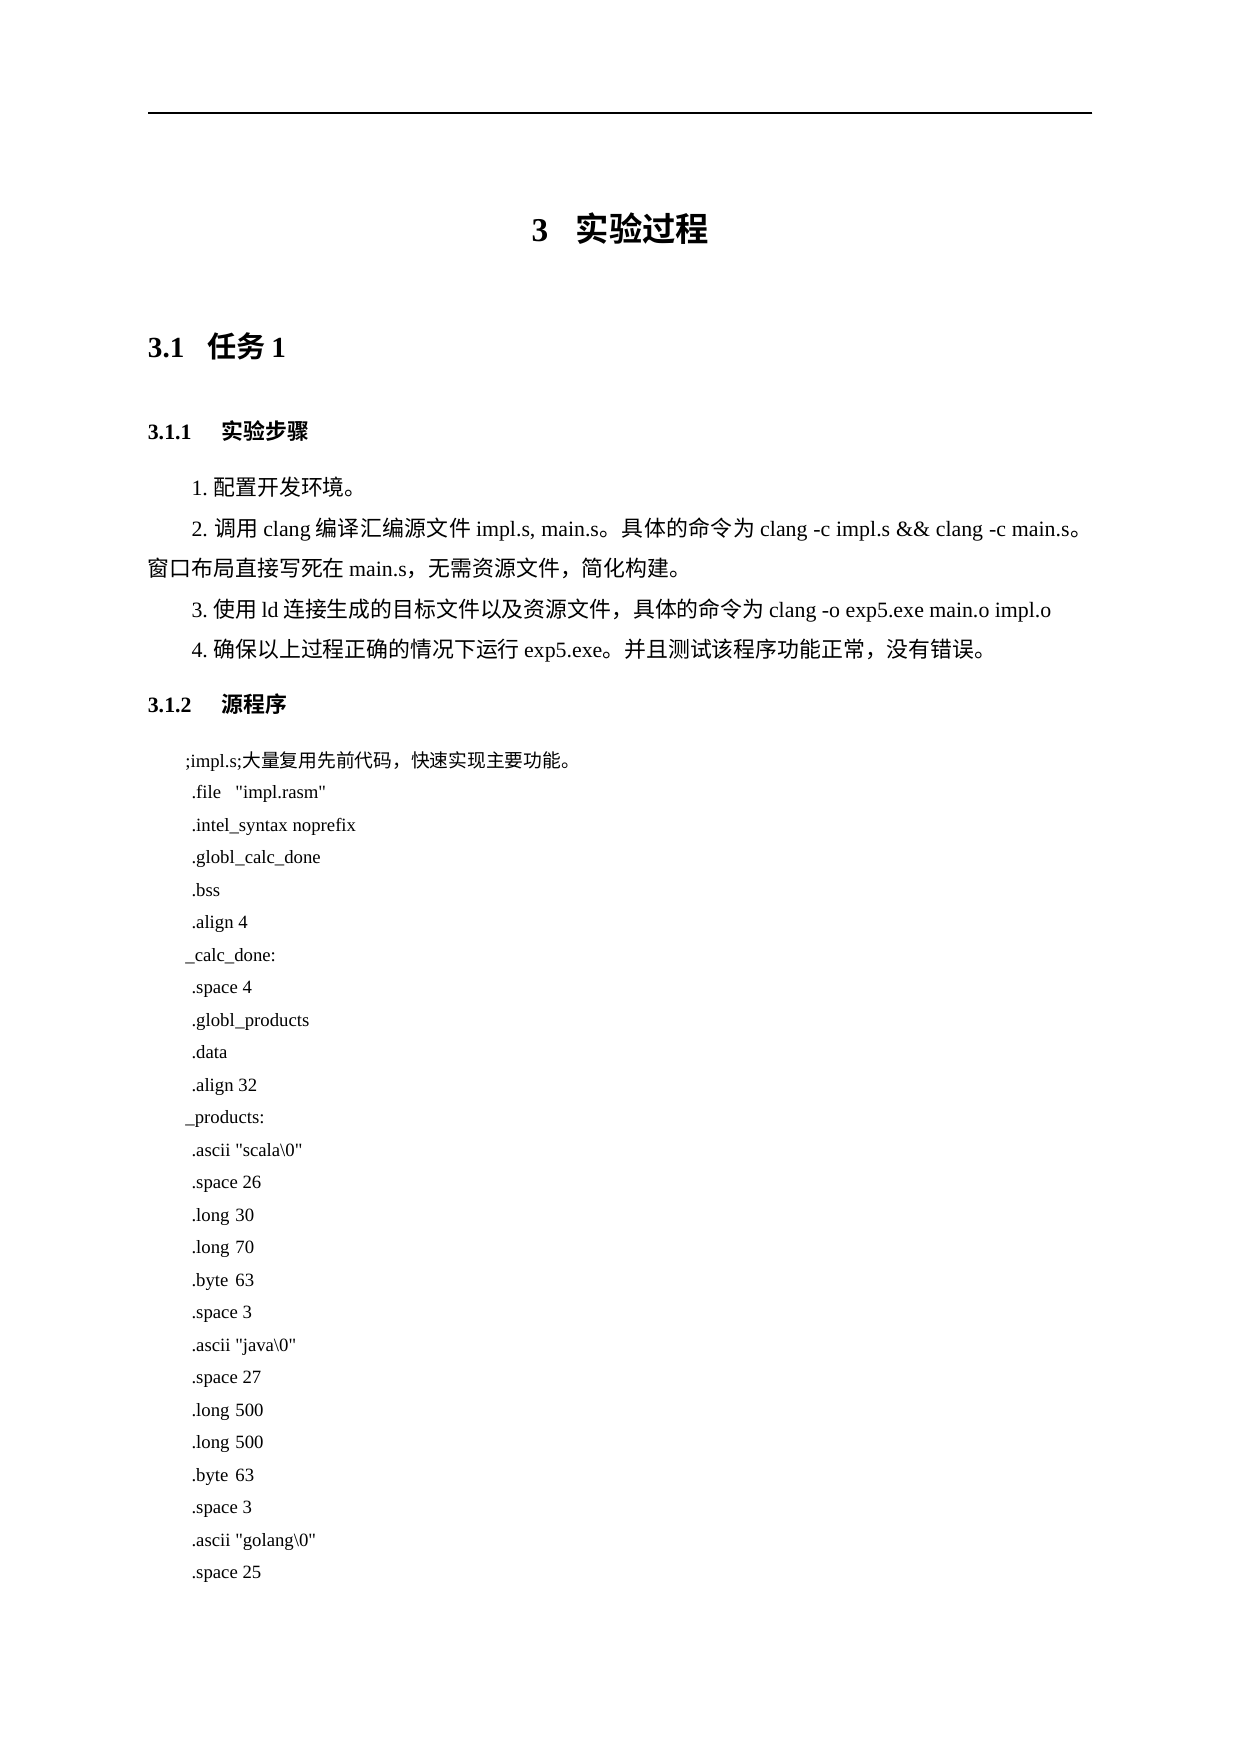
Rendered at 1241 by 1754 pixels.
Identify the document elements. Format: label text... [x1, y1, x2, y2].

text .space 25 [148, 1556, 1092, 1588]
text 4. 确保以上过程正确的情况下运行exp5.exe。并且测试该程序功能正常，没有错误。 [148, 632, 1092, 664]
text .globl _products [148, 1003, 1092, 1036]
text 3. 使用ld连接生成的目标文件以及资源文件，具体的命令为 clang -o exp5.exe main.o impl.o [148, 591, 1092, 624]
subtitle 任务1 [148, 312, 1092, 377]
text .bss [148, 873, 1092, 906]
text .ascii "java\0" [148, 1328, 1092, 1361]
text .space 26 [148, 1166, 1092, 1198]
text .long 500 [148, 1426, 1092, 1458]
text .long 500 [148, 1393, 1092, 1426]
subtitle 实验步骤 [148, 413, 1092, 446]
text .ascii "scala\0" [148, 1133, 1092, 1166]
text _products: [148, 1101, 1092, 1133]
text .space 27 [148, 1361, 1092, 1393]
text .space 4 [148, 971, 1092, 1003]
text .ascii "golang\0" [148, 1523, 1092, 1556]
text .long 30 [148, 1198, 1092, 1231]
subtitle 实验过程 [148, 194, 1092, 259]
text ;impl.s;大量复用先前代码，快速实现主要功能。 [148, 743, 1092, 776]
text _calc_done: [148, 938, 1092, 971]
text .align 4 [148, 906, 1092, 938]
text .intel_syntax noprefix [148, 808, 1092, 841]
text .byte 63 [148, 1458, 1092, 1491]
text .globl _calc_done [148, 841, 1092, 873]
text 2. 调用clang编译汇编源文件impl.s, main.s。具体的命令为clang -c impl.s && clang -c main.s。窗口布局直接写死在main.s，无需资源文件，简化构建。 [148, 510, 1092, 583]
text .data [148, 1036, 1092, 1068]
text .align 32 [148, 1068, 1092, 1101]
subtitle 源程序 [148, 687, 1092, 719]
text .byte 63 [148, 1263, 1092, 1296]
text .long 70 [148, 1231, 1092, 1263]
text .space 3 [148, 1491, 1092, 1523]
text .space 3 [148, 1296, 1092, 1328]
text 1. 配置开发环境。 [148, 470, 1092, 502]
text .file "impl.rasm" [148, 776, 1092, 808]
